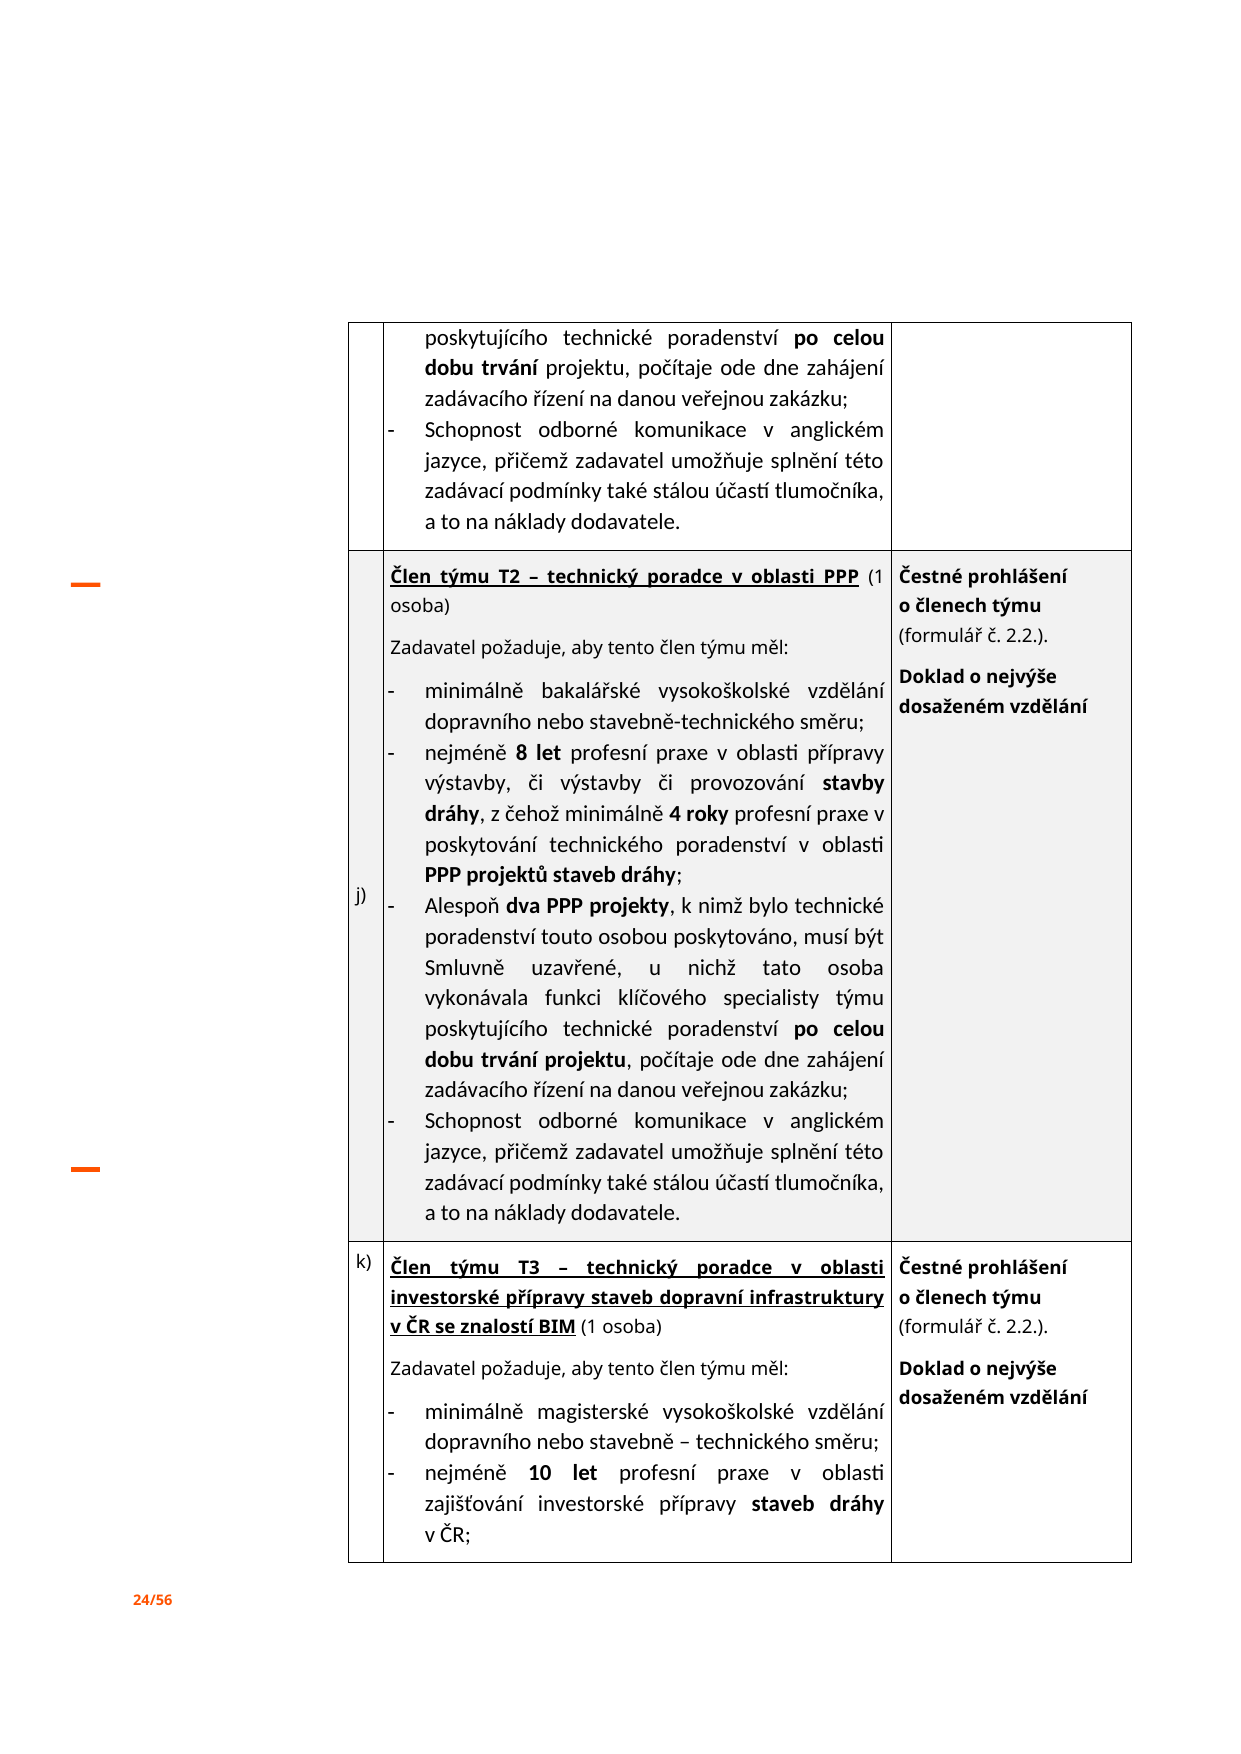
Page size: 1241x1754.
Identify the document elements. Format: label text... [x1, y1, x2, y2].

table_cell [384, 323, 891, 550]
table_cell i) [349, 323, 383, 550]
table_cell k) [349, 1242, 383, 1562]
table_cell Člen týmu T2 – technický poradce v oblasti PPP (1 osoba) Zadavatel požaduje, aby tento člen týmu měl: minimálně bakalářské vysokoškolské vzdělání dopravního nebo stavebně-technického směru; nejméně 8 let profesní praxe v oblasti přípravy výstavby, či výstavby či provozování stavby dráhy, z čehož minimálně 4 roky profesní praxe v poskytování technického poradenství v oblasti PPP projektů staveb dráhy; Alespoň dva PPP projekty, k nimž bylo technické poradenství touto osobou poskytováno, musí být Smluvně uzavřené, u nichž tato osoba vykonávala funkci klíčového specialisty týmu poskytujícího technické poradenství po celou dobu trvání projektu, počítaje ode dne zahájení zadávacího řízení na danou veřejnou zakázku; Schopnost odborné komunikace v anglickém jazyce, přičemž zadavatel umožňuje splnění této zadávací podmínky také stálou účastí tlumočníka, a to na náklady dodavatele. [384, 551, 891, 1241]
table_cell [892, 323, 1131, 550]
table_cell Čestné prohlášení o členech týmu (formulář č. 2.2.). Doklad o nejvýše dosaženém vzdělání [892, 551, 1131, 1241]
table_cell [892, 1242, 1131, 1562]
table_cell j) [349, 551, 383, 1241]
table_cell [384, 1242, 891, 1562]
